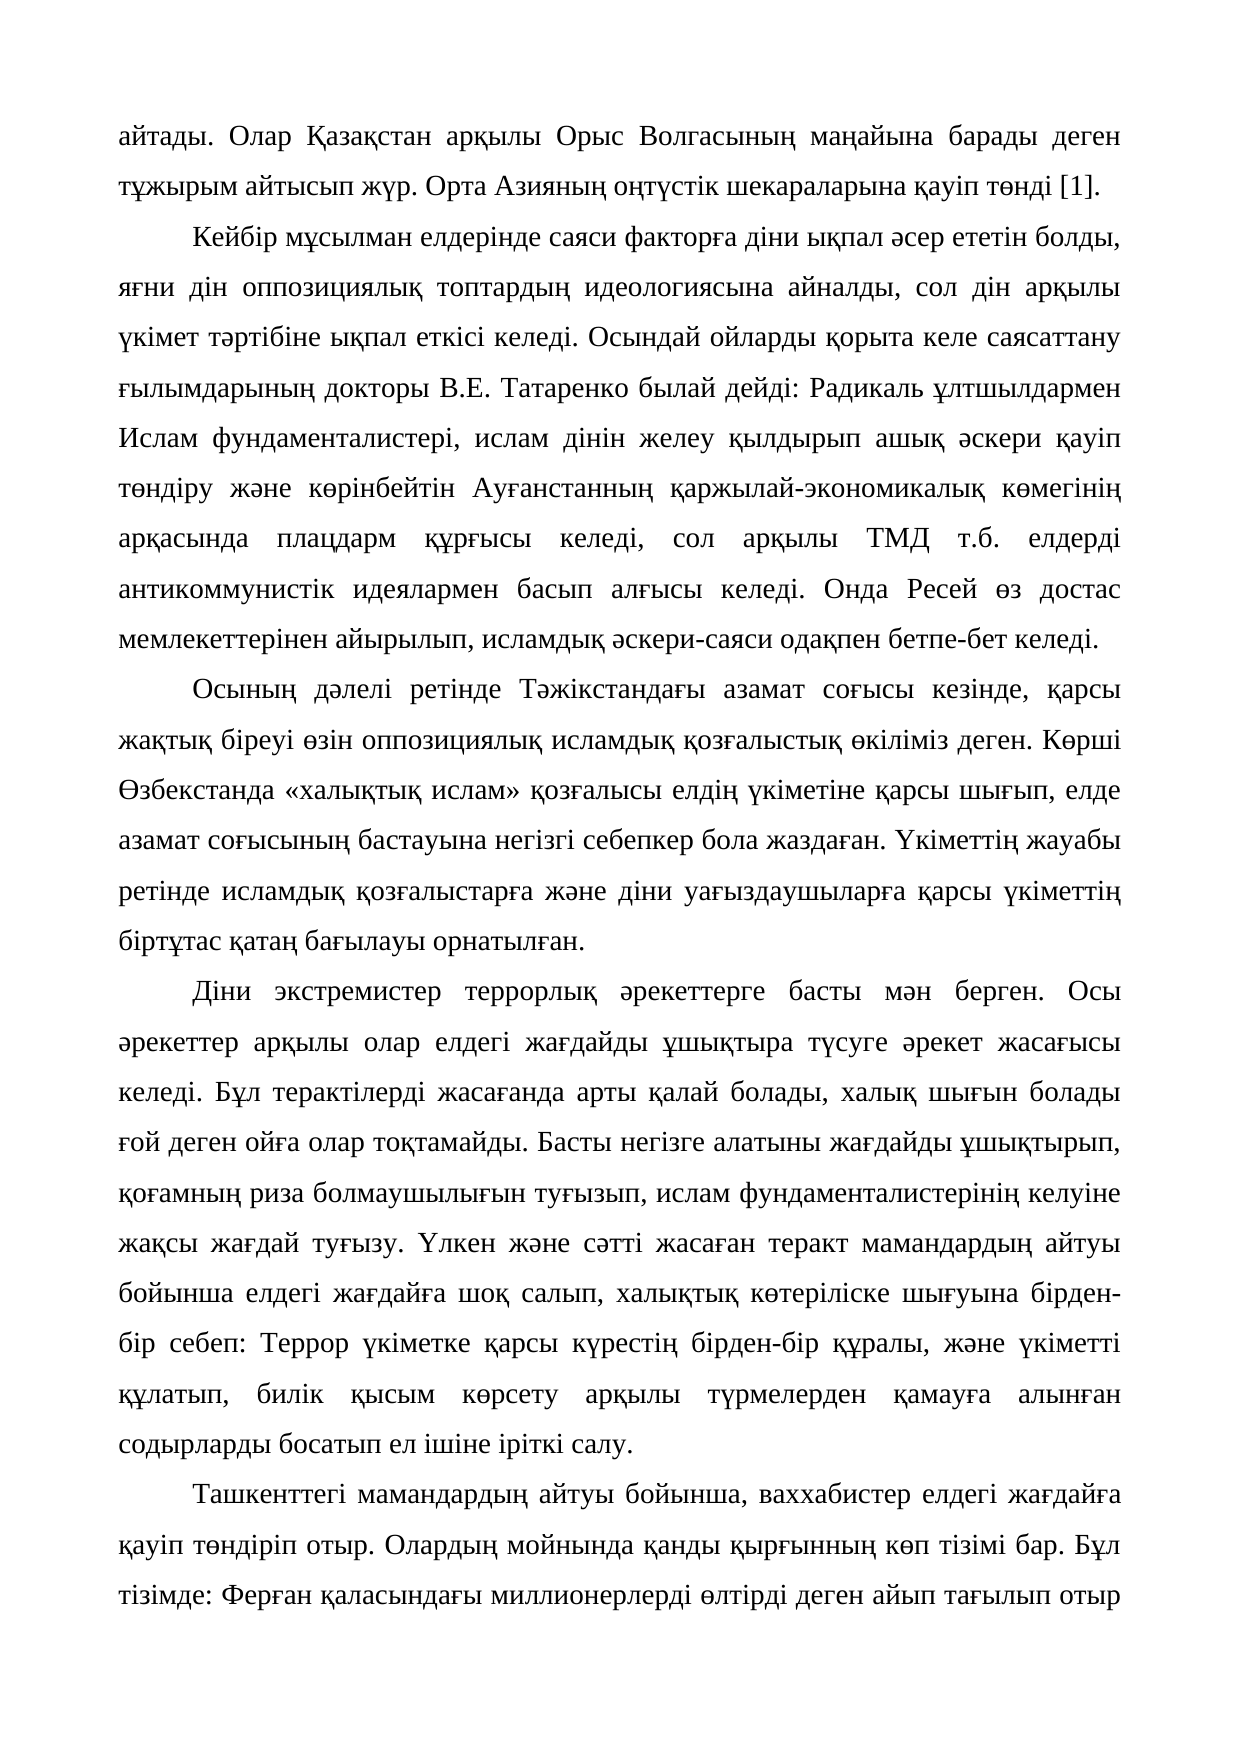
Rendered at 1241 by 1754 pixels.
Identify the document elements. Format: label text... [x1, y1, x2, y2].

text Кейбiр мұсылман елдерiнде саяси факторға дiни ықпал әсер ететiн болды, яғни дiн оппозициялық топтардың идеологиясына айналды, сол дiн арқылы үкімет тәртібіне ықпал еткiсi келедi. Осындай ойларды қорыта келе саясаттану ғылымдарының докторы В.Е. Татаренко былай дейдi: Радикаль ұлтшылдармен Ислам фундаменталистерi, ислам дiнiн желеу қылдырып ашық әскери қауіп төндiру және көрiнбейтiн Ауғанстанның қаржылай-экономикалық көмегiнің арқасында плацдарм құрғысы келедi, сол арқылы ТМД т.б. елдерді антикоммунистiк идеялармен басып алғысы келедi. Онда Ресей өз достас мемлекеттерiнен айырылып, исламдық әскери-саяси одақпен бетпе-бет келедi. [118, 219, 1122, 655]
text Осының дәлелi ретiнде Тәжiкстандағы азамат соғысы кезiнде, қарсы жақтық бiреуi өзiн оппозициялық исламдық қозғалыстық өкiлiмiз деген. Көршi Өзбекстанда «халықтық ислам» қозғалысы елдің үкiметiне қарсы шығып, елде азамат соғысының бастауына негiзгi себепкер бола жаздаған. Үкiметтiң жауабы ретiнде исламдық қозғалыстарға және дiни уағыздаушыларға қарсы үкiметтiң бiртұтас қатаң бағылауы орнатылған. [118, 672, 1122, 957]
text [118, 118, 1122, 202]
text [118, 1477, 1122, 1611]
text Дiни экстремистер террорлық әрекеттерге басты мән берген. Осы әрекеттер арқылы олар елдегi жағдайды ұшықтыра түсуге әрекет жасағысы келедi. Бұл терактiлердi жасағанда арты қалай болады, халық шығын болады ғой деген ойға олар тоқтамайды. Басты негiзге алатыны жағдайды ұшықтырып, қоғамның риза болмаушылығын туғызып, ислам фундаменталистерiнің келуiне жақсы жағдай туғызу. Үлкен және сәттi жасаған теракт мамандардың айтуы бойынша елдегi жағдайға шоқ салып, халықтық көтерiлiске шығуына бiрден-бiр себеп: Террор үкiметке қарсы күрестiң бiрден-бiр құралы, және үкiметтi құлатып, билiк қысым көрсету арқылы түрмелерден қамауға алынған содырларды босатып ел iшiне iрiткi салу. [118, 973, 1122, 1460]
